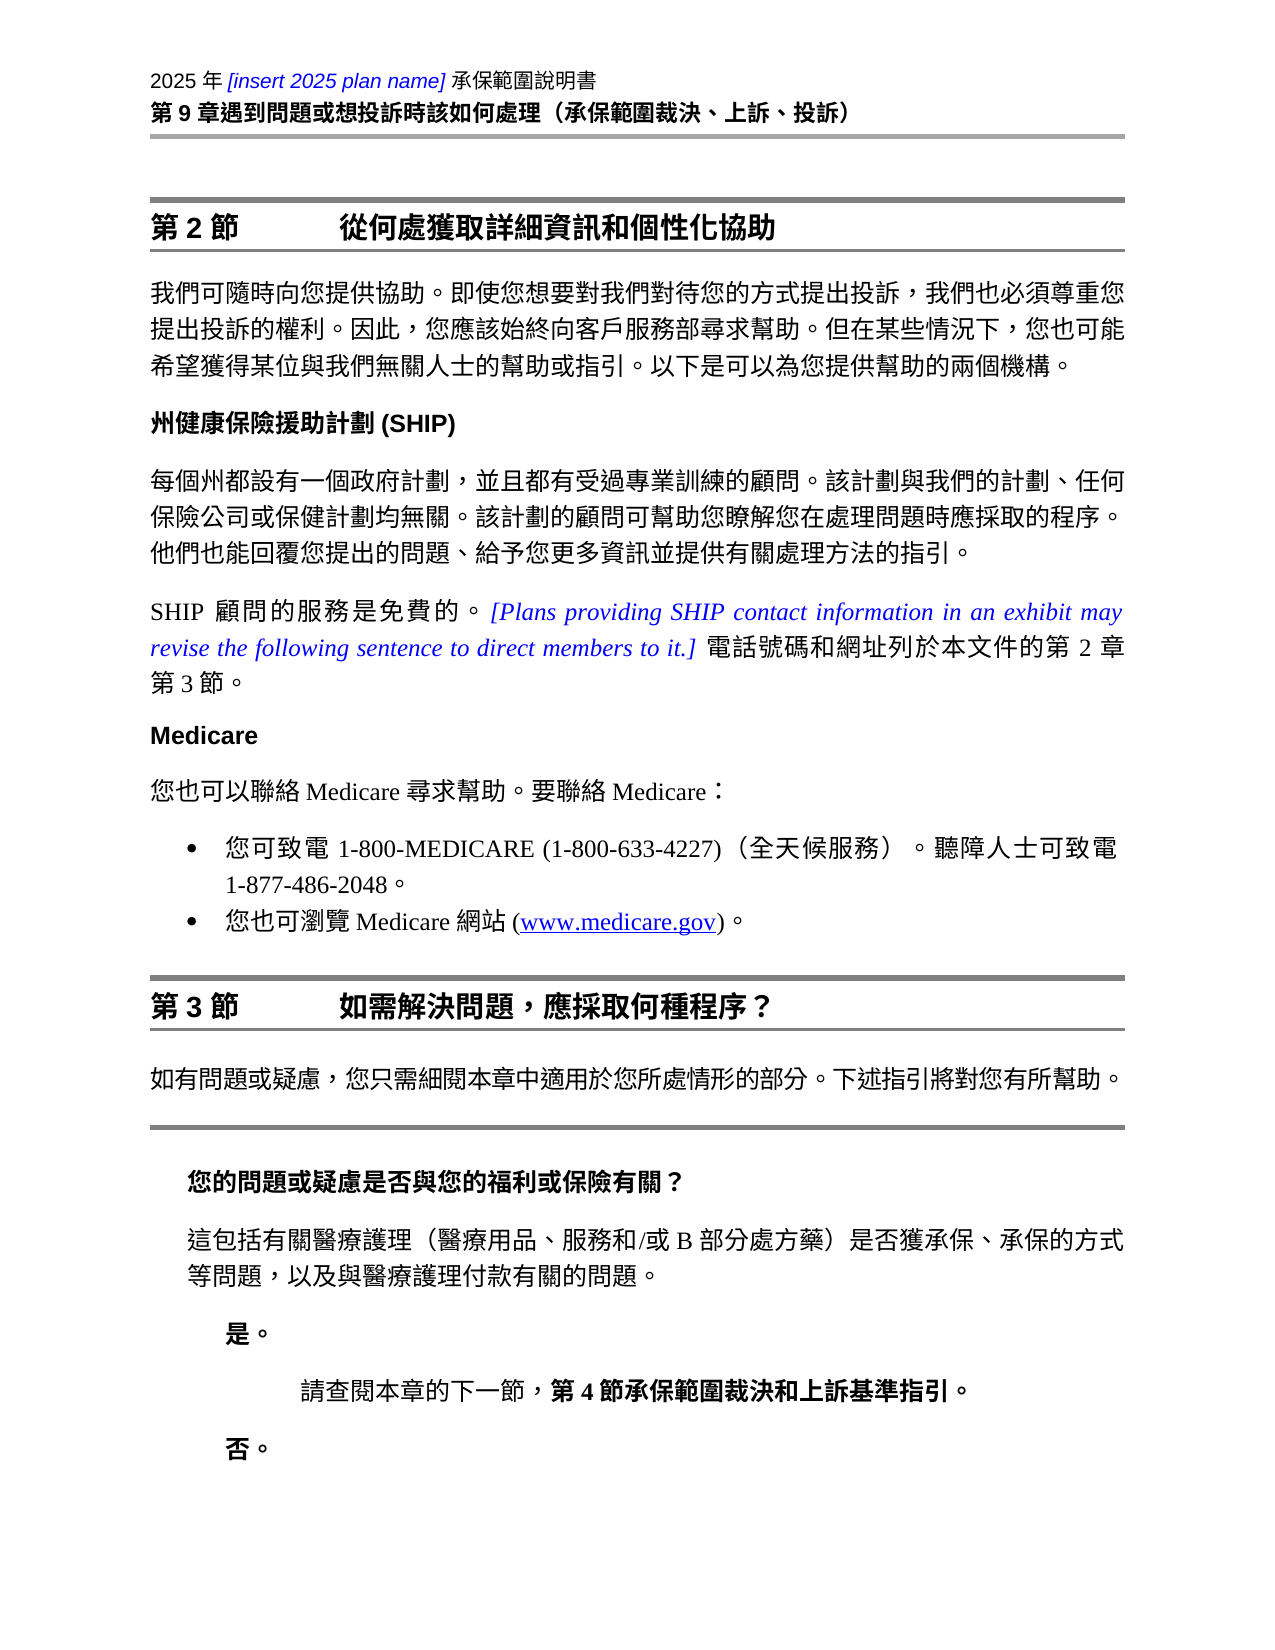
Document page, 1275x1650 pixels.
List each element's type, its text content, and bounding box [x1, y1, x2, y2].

text 每個州都設有一個政府計劃，並且都有受過專業訓練的顧問。該計劃與我們的計劃、任何保險公司或保健計劃均無關。該計劃的顧問可幫助您瞭解您在處理問題時應採取的程序。他們也能回覆您提出的問題、給予您更多資訊並提供有關處理方法的指引。 [150, 461, 1125, 570]
subtitle 第 3 節 如需解決問題，應採取何種程序？ [150, 1003, 1125, 1049]
text 是。 [225, 1335, 1125, 1372]
subtitle 我們可隨時向您提供協助。即使您想要對我們對待您的方式提出投訴，我們也必須尊重您提出投訴的權利。因此，您應該始終向客戶服務部尋求幫助。但在某些情況下，您也可能希望獲得某位與我們無關人士的幫助或指引。以下是可以為您提供幫助的兩個機構。 [150, 274, 1125, 382]
text 如有問題或疑慮，您只需細閱本章中適用於您所處情形的部分。下述指引將對您有所幫助。 [150, 1081, 1125, 1117]
text 否。 [225, 1450, 1125, 1487]
list 您也可瀏覽 Medicare 網站 (www.medicare.gov )。 [187, 922, 1125, 959]
text 這包括有關醫療護理（醫療用品、服務和/或 B 部分處方藥）是否獲承保、承保的方式等問題，以及與醫療護理付款有關的問題。 [187, 1242, 1125, 1314]
text 您也可以聯絡 Medicare 尋求幫助。要聯絡 Medicare： [150, 771, 1125, 807]
text SHIP 顧問的服務是免費的。[Plans providing SHIP contact information in an exhibit may revise the following sentence to direct members to it.] 電話號碼和網址列於本文件的第 2 章第 3 節。 [150, 591, 1125, 700]
subtitle Medicare [150, 721, 1125, 750]
text 請查閱本章的下一節，第 4 節承保範圍裁決和上訴基準指引。 [300, 1393, 1125, 1429]
subtitle 您的問題或疑慮是否與您的福利或保險有關？ [187, 1184, 1125, 1220]
subtitle 第 2 節 從何處獲取詳細資訊和個性化協助 [150, 203, 1125, 249]
list 您可致電 1-800-MEDICARE (1-800-633-4227)（全天候服務）。聽障人士可致電 1-877-486-2048。 [187, 829, 1125, 901]
subtitle 州健康保險援助計劃 (SHIP) [150, 404, 1125, 440]
